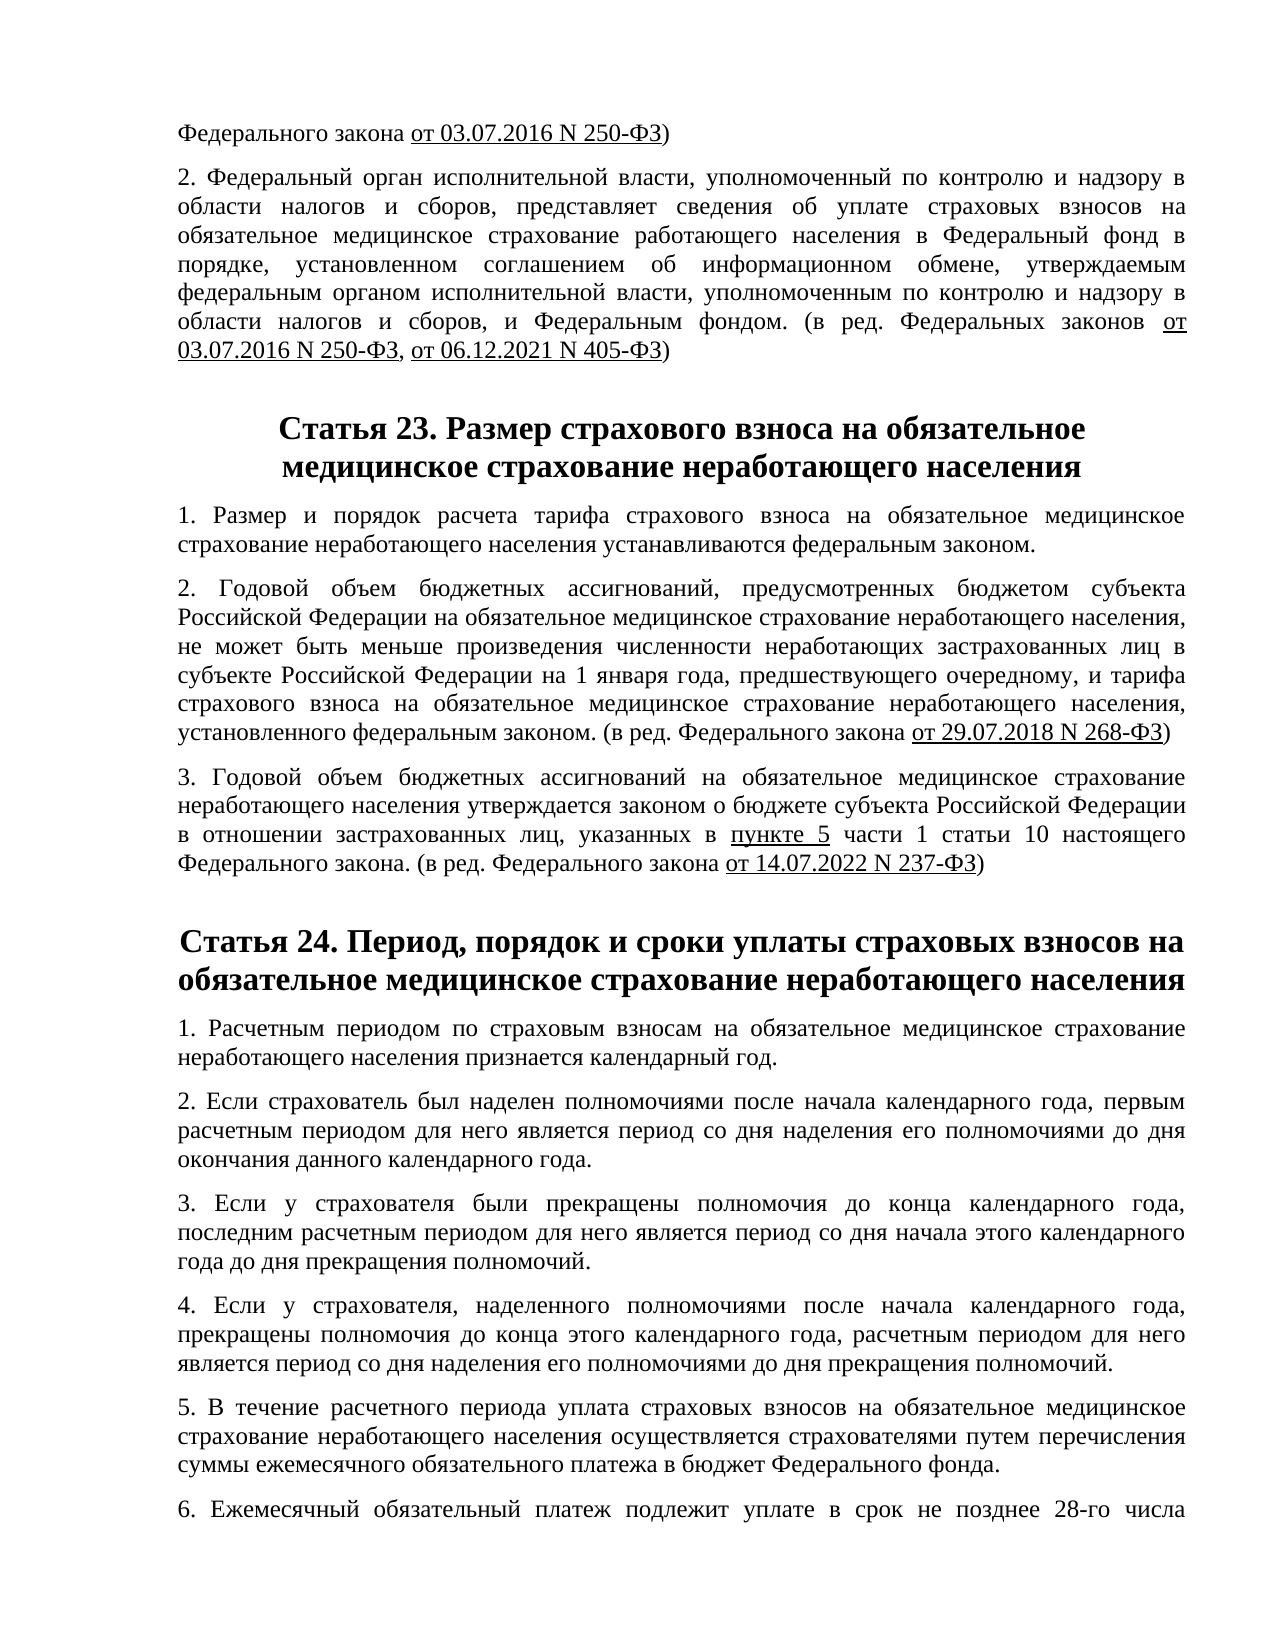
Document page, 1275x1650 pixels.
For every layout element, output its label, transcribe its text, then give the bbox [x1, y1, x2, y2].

text 4. Если у страхователя, наделенного полномочиями после начала календарного года, прекращены полномочия до конца этого календарного года, расчетным периодом для него является период со дня наделения его полномочиями до дня прекращения полномочий. [177, 1290, 1186, 1376]
text 5. В течение расчетного периода уплата страховых взносов на обязательное медицинское страхование неработающего населения осуществляется страхователями путем перечисления суммы ежемесячного обязательного платежа в бюджет Федерального фонда. [177, 1392, 1186, 1478]
text 3. Годовой объем бюджетных ассигнований на обязательное медицинское страхование неработающего населения утверждается законом о бюджете субъекта Российской Федерации в отношении застрахованных лиц, указанных в пункте 5 части 1 статьи 10 настоящего Федерального закона. (в ред. Федерального закона от 14.07.2022 N 237-ФЗ) [177, 762, 1186, 877]
text 1. Размер и порядок расчета тарифа страхового взноса на обязательное медицинское страхование неработающего населения устанавливаются федеральным законом. [177, 500, 1186, 558]
text 2. Федеральный орган исполнительной власти, уполномоченный по контролю и надзору в области налогов и сборов, представляет сведения об уплате страховых взносов на обязательное медицинское страхование работающего населения в Федеральный фонд в порядке, установленном соглашением об информационном обмене, утверждаемым федеральным органом исполнительной власти, уполномоченным по контролю и надзору в области налогов и сборов, и Федеральным фондом. (в ред. Федеральных законов от 03.07.2016 N 250-ФЗ, от 06.12.2021 N 405-ФЗ) [177, 162, 1186, 364]
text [177, 118, 1186, 147]
text Статья 23. Размер страхового взноса на обязательное медицинское страхование неработающего населения [177, 408, 1186, 485]
text Статья 24. Период, порядок и сроки уплаты страховых взносов на обязательное медицинское страхование неработающего населения [177, 921, 1186, 998]
text 3. Если у страхователя были прекращены полномочия до конца календарного года, последним расчетным периодом для него является период со дня начала этого календарного года до дня прекращения полномочий. [177, 1188, 1186, 1274]
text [177, 1494, 1186, 1523]
text 1. Расчетным периодом по страховым взносам на обязательное медицинское страхование неработающего населения признается календарный год. [177, 1013, 1186, 1071]
text 2. Годовой объем бюджетных ассигнований, предусмотренных бюджетом субъекта Российской Федерации на обязательное медицинское страхование неработающего населения, не может быть меньше произведения численности неработающих застрахованных лиц в субъекте Российской Федерации на 1 января года, предшествующего очередному, и тарифа страхового взноса на обязательное медицинское страхование неработающего населения, установленного федеральным законом. (в ред. Федерального закона от 29.07.2018 N 268-ФЗ) [177, 573, 1186, 746]
text 2. Если страхователь был наделен полномочиями после начала календарного года, первым расчетным периодом для него является период со дня наделения его полномочиями до дня окончания данного календарного года. [177, 1086, 1186, 1173]
